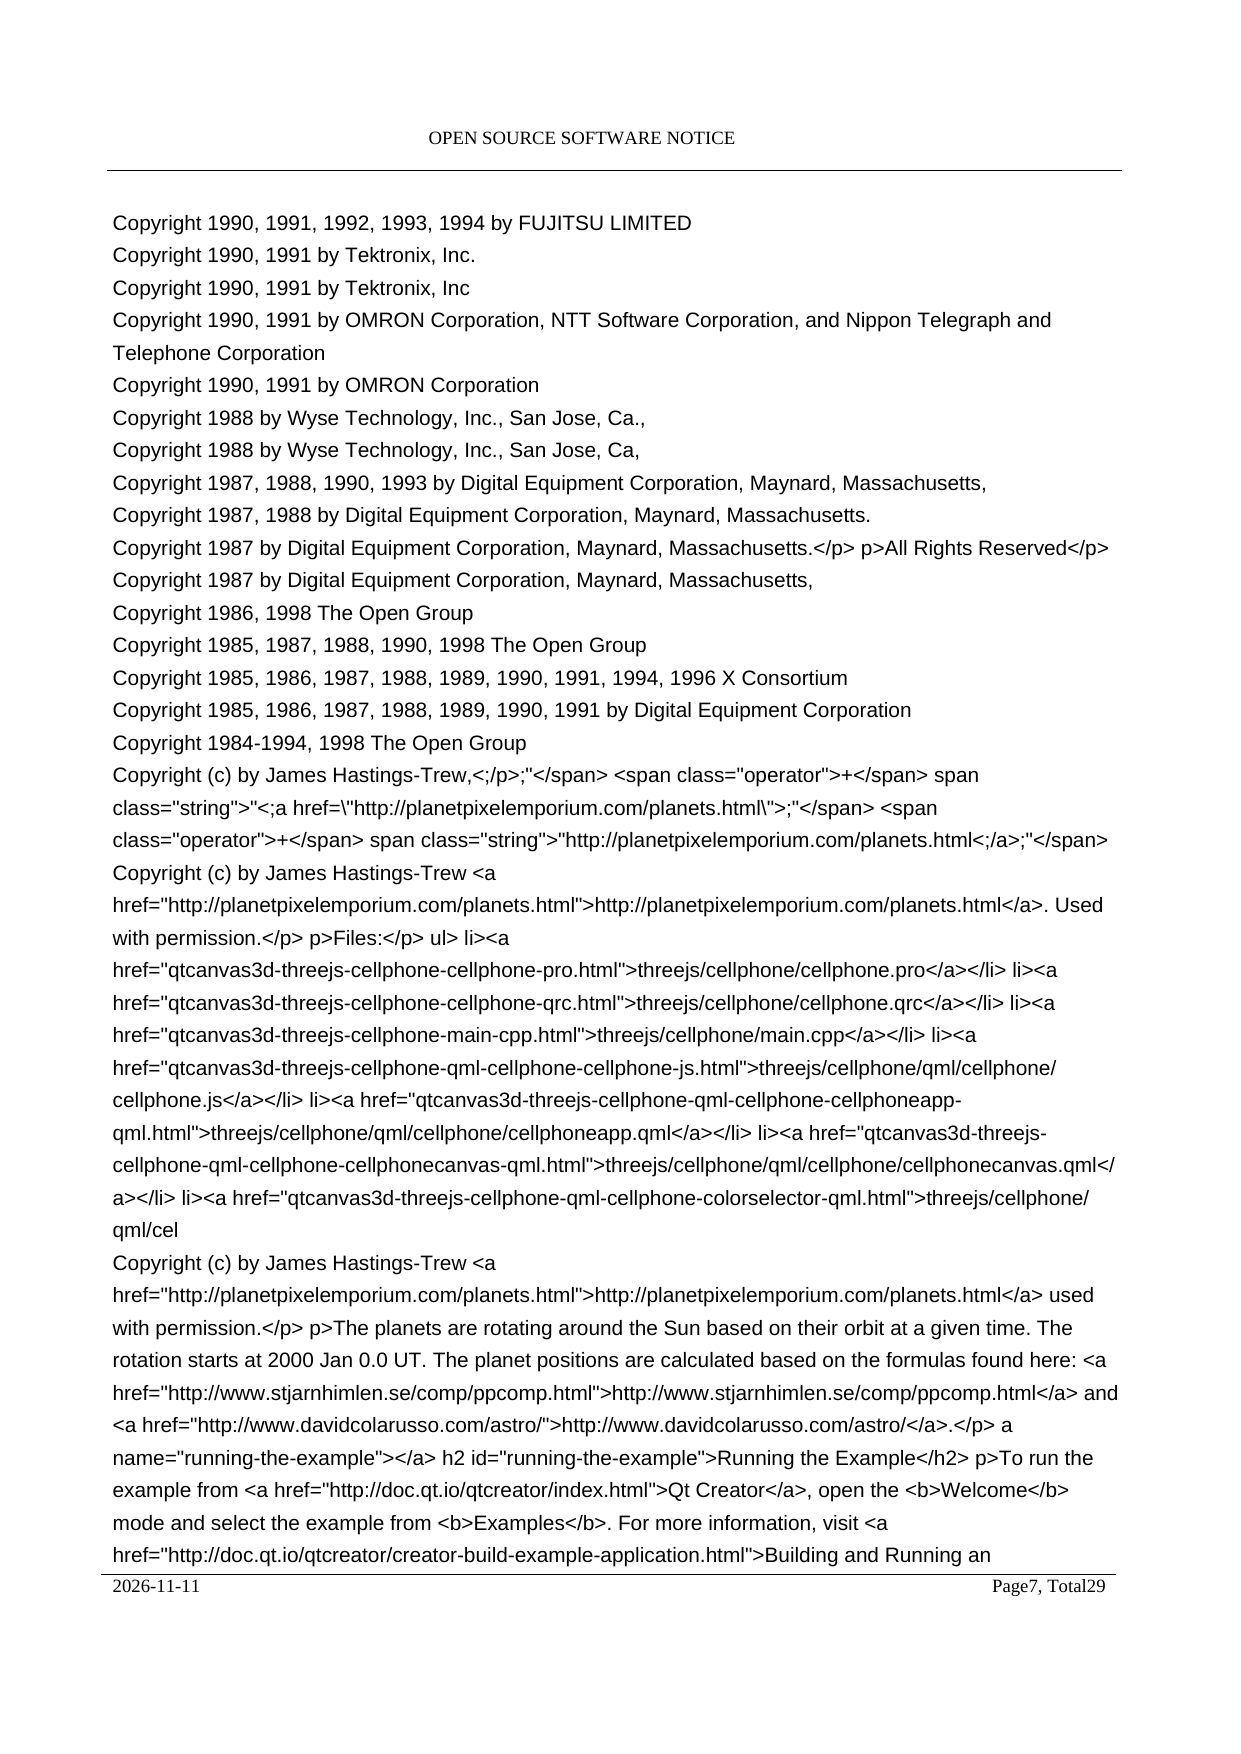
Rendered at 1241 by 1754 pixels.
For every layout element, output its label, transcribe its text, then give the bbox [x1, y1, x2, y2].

text Copyright (c) by James Hastings-Trew <a href="http://planetpixelemporium.com/planets.html">http://planetpixelemporium.com/planets.html</a>. Used with permission.</p> p>Files:</p> ul> li><a href="qtcanvas3d-threejs-cellphone-cellphone-pro.html">threejs/cellphone/cellphone.pro</a></li> li><a href="qtcanvas3d-threejs-cellphone-cellphone-qrc.html">threejs/cellphone/cellphone.qrc</a></li> li><a href="qtcanvas3d-threejs-cellphone-main-cpp.html">threejs/cellphone/main.cpp</a></li> li><a href="qtcanvas3d-threejs-cellphone-qml-cellphone-cellphone-js.html">threejs/cellphone/qml/cellphone/cellphone.js</a></li> li><a href="qtcanvas3d-threejs-cellphone-qml-cellphone-cellphoneapp-qml.html">threejs/cellphone/qml/cellphone/cellphoneapp.qml</a></li> li><a href="qtcanvas3d-threejs-cellphone-qml-cellphone-cellphonecanvas-qml.html">threejs/cellphone/qml/cellphone/cellphonecanvas.qml</a></li> li><a href="qtcanvas3d-threejs-cellphone-qml-cellphone-colorselector-qml.html">threejs/cellphone/qml/cel [112, 856, 1128, 1246]
text Copyright 1987 by Digital Equipment Corporation, Maynard, Massachusetts, [112, 564, 1128, 596]
text Copyright 1988 by Wyse Technology, Inc., San Jose, Ca., [112, 401, 1128, 434]
text Copyright 1986, 1998 The Open Group [112, 596, 1128, 629]
text Copyright 1984-1994, 1998 The Open Group [112, 726, 1128, 759]
text Copyright 1985, 1986, 1987, 1988, 1989, 1990, 1991 by Digital Equipment Corporation [112, 694, 1128, 726]
text Copyright 1987, 1988, 1990, 1993 by Digital Equipment Corporation, Maynard, Massachusetts, [112, 466, 1128, 499]
text Copyright 1985, 1986, 1987, 1988, 1989, 1990, 1991, 1994, 1996 X Consortium [112, 661, 1128, 694]
text Copyright 1990, 1991 by OMRON Corporation [112, 369, 1128, 401]
text Copyright 1990, 1991 by Tektronix, Inc [112, 271, 1128, 304]
text Copyright 1990, 1991, 1992, 1993, 1994 by FUJITSU LIMITED [112, 206, 1128, 239]
text Copyright 1985, 1987, 1988, 1990, 1998 The Open Group [112, 629, 1128, 661]
text Copyright 1987 by Digital Equipment Corporation, Maynard, Massachusetts.</p> p>All Rights Reserved</p> [112, 531, 1128, 564]
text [112, 1246, 1128, 1571]
text Copyright (c) by James Hastings-Trew,<;/p>;"</span> <span class="operator">+</span> span class="string">"<;a href=\"http://planetpixelemporium.com/planets.html\">;"</span> <span class="operator">+</span> span class="string">"http://planetpixelemporium.com/planets.html<;/a>;"</span> [112, 759, 1128, 856]
text Copyright 1987, 1988 by Digital Equipment Corporation, Maynard, Massachusetts. [112, 499, 1128, 531]
text Copyright 1988 by Wyse Technology, Inc., San Jose, Ca, [112, 434, 1128, 466]
text Copyright 1990, 1991 by Tektronix, Inc. [112, 239, 1128, 271]
text Copyright 1990, 1991 by OMRON Corporation, NTT Software Corporation, and Nippon Telegraph and Telephone Corporation [112, 304, 1128, 369]
